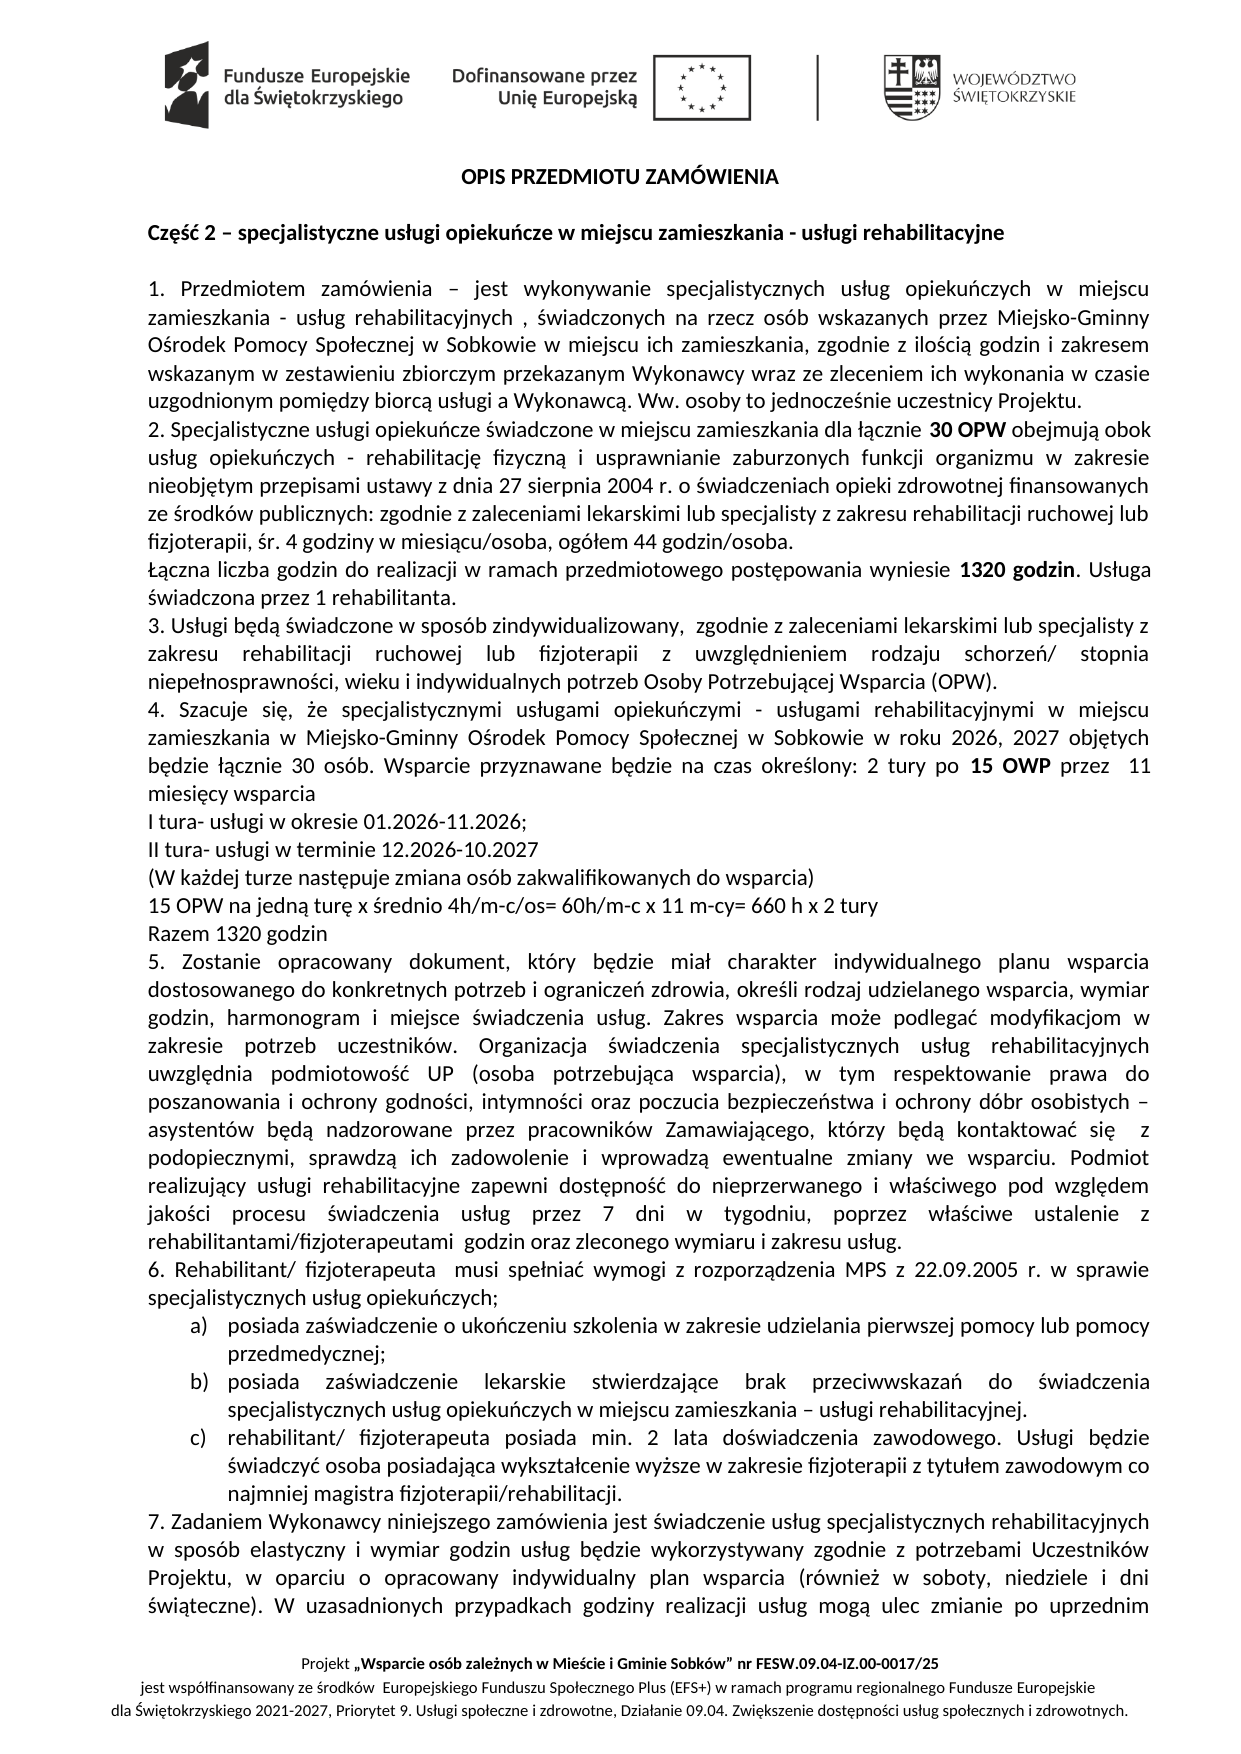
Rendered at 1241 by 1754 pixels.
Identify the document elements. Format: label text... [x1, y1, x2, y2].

list rehabilitant/ fizjoterapeuta posiada min. 2 lata doświadczenia zawodowego. Usługi będzie świadczyć osoba posiadająca wykształcenie wyższe w zakresie fizjoterapii z tytułem zawodowym co najmniej magistra fizjoterapii/rehabilitacji. [190, 1423, 1151, 1507]
text 1. Przedmiotem zamówienia – jest wykonywanie specjalistycznych usług opiekuńczych w miejscu zamieszkania - usług rehabilitacyjnych , świadczonych na rzecz osób wskazanych przez Miejsko-Gminny Ośrodek Pomocy Społecznej w Sobkowie w miejscu ich zamieszkania, zgodnie z ilością godzin i zakresem wskazanym w zestawieniu zbiorczym przekazanym Wykonawcy wraz ze zleceniem ich wykonania w czasie uzgodnionym pomiędzy biorcą usługi a Wykonawcą. Ww. osoby to jednocześnie uczestnicy Projektu. [148, 274, 1151, 415]
text Część 2 – specjalistyczne usługi opiekuńcze w miejscu zamieszkania - usługi rehabilitacyjne [148, 218, 1151, 247]
text 3. Usługi będą świadczone w sposób zindywidualizowany, zgodnie z zaleceniami lekarskimi lub specjalisty z zakresu rehabilitacji ruchowej lub fizjoterapii z uwzględnieniem rodzaju schorzeń/ stopnia niepełnosprawności, wieku i indywidualnych potrzeb Osoby Potrzebującej Wsparcia (OPW). [148, 611, 1151, 695]
list posiada zaświadczenie o ukończeniu szkolenia w zakresie udzielania pierwszej pomocy lub pomocy przedmedycznej; [190, 1311, 1151, 1367]
picture [164, 41, 1076, 129]
text 4. Szacuje się, że specjalistycznymi usługami opiekuńczymi - usługami rehabilitacyjnymi w miejscu zamieszkania w Miejsko-Gminny Ośrodek Pomocy Społecznej w Sobkowie w roku 2026, 2027 objętych będzie łącznie 30 osób. Wsparcie przyznawane będzie na czas określony: 2 tury po 15 OWP przez 11 miesięcy wsparcia [148, 695, 1151, 807]
text Łączna liczba godzin do realizacji w ramach przedmiotowego postępowania wyniesie 1320 godzin. Usługa świadczona przez 1 rehabilitanta. [148, 555, 1151, 611]
list posiada zaświadczenie lekarskie stwierdzające brak przeciwwskazań do świadczenia specjalistycznych usług opiekuńczych w miejscu zamieszkania – usługi rehabilitacyjnej. [190, 1367, 1151, 1423]
text OPIS PRZEDMIOTU ZAMÓWIENIA [89, 162, 1151, 191]
text (W każdej turze następuje zmiana osób zakwalifikowanych do wsparcia) [148, 863, 1151, 891]
text 2. Specjalistyczne usługi opiekuńcze świadczone w miejscu zamieszkania dla łącznie 30 OPW obejmują obok usług opiekuńczych - rehabilitację fizyczną i usprawnianie zaburzonych funkcji organizmu w zakresie nieobjętym przepisami ustawy z dnia 27 sierpnia 2004 r. o świadczeniach opieki zdrowotnej finansowanych ze środków publicznych: zgodnie z zaleceniami lekarskimi lub specjalisty z zakresu rehabilitacji ruchowej lub fizjoterapii, śr. 4 godziny w miesiącu/osoba, ogółem 44 godzin/osoba. [148, 415, 1151, 555]
text 6. Rehabilitant/ fizjoterapeuta musi spełniać wymogi z rozporządzenia MPS z 22.09.2005 r. w sprawie specjalistycznych usług opiekuńczych; [148, 1255, 1151, 1311]
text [148, 1507, 1151, 1619]
text I tura- usługi w okresie 01.2026-11.2026; II tura- usługi w terminie 12.2026-10.2027 [148, 807, 1151, 863]
text 5. Zostanie opracowany dokument, który będzie miał charakter indywidualnego planu wsparcia dostosowanego do konkretnych potrzeb i ograniczeń zdrowia, określi rodzaj udzielanego wsparcia, wymiar godzin, harmonogram i miejsce świadczenia usług. Zakres wsparcia może podlegać modyfikacjom w zakresie potrzeb uczestników. Organizacja świadczenia specjalistycznych usług rehabilitacyjnych uwzględnia podmiotowość UP (osoba potrzebująca wsparcia), w tym respektowanie prawa do poszanowania i ochrony godności, intymności oraz poczucia bezpieczeństwa i ochrony dóbr osobistych – asystentów będą nadzorowane przez pracowników Zamawiającego, którzy będą kontaktować się z podopiecznymi, sprawdzą ich zadowolenie i wprowadzą ewentualne zmiany we wsparciu. Podmiot realizujący usługi rehabilitacyjne zapewni dostępność do nieprzerwanego i właściwego pod względem jakości procesu świadczenia usług przez 7 dni w tygodniu, poprzez właściwe ustalenie z rehabilitantami/fizjoterapeutami godzin oraz zleconego wymiaru i zakresu usług. [148, 947, 1151, 1255]
text Razem 1320 godzin [148, 919, 1151, 947]
text 15 OPW na jedną turę x średnio 4h/m-c/os= 60h/m-c x 11 m-cy= 660 h x 2 tury [148, 891, 1151, 919]
